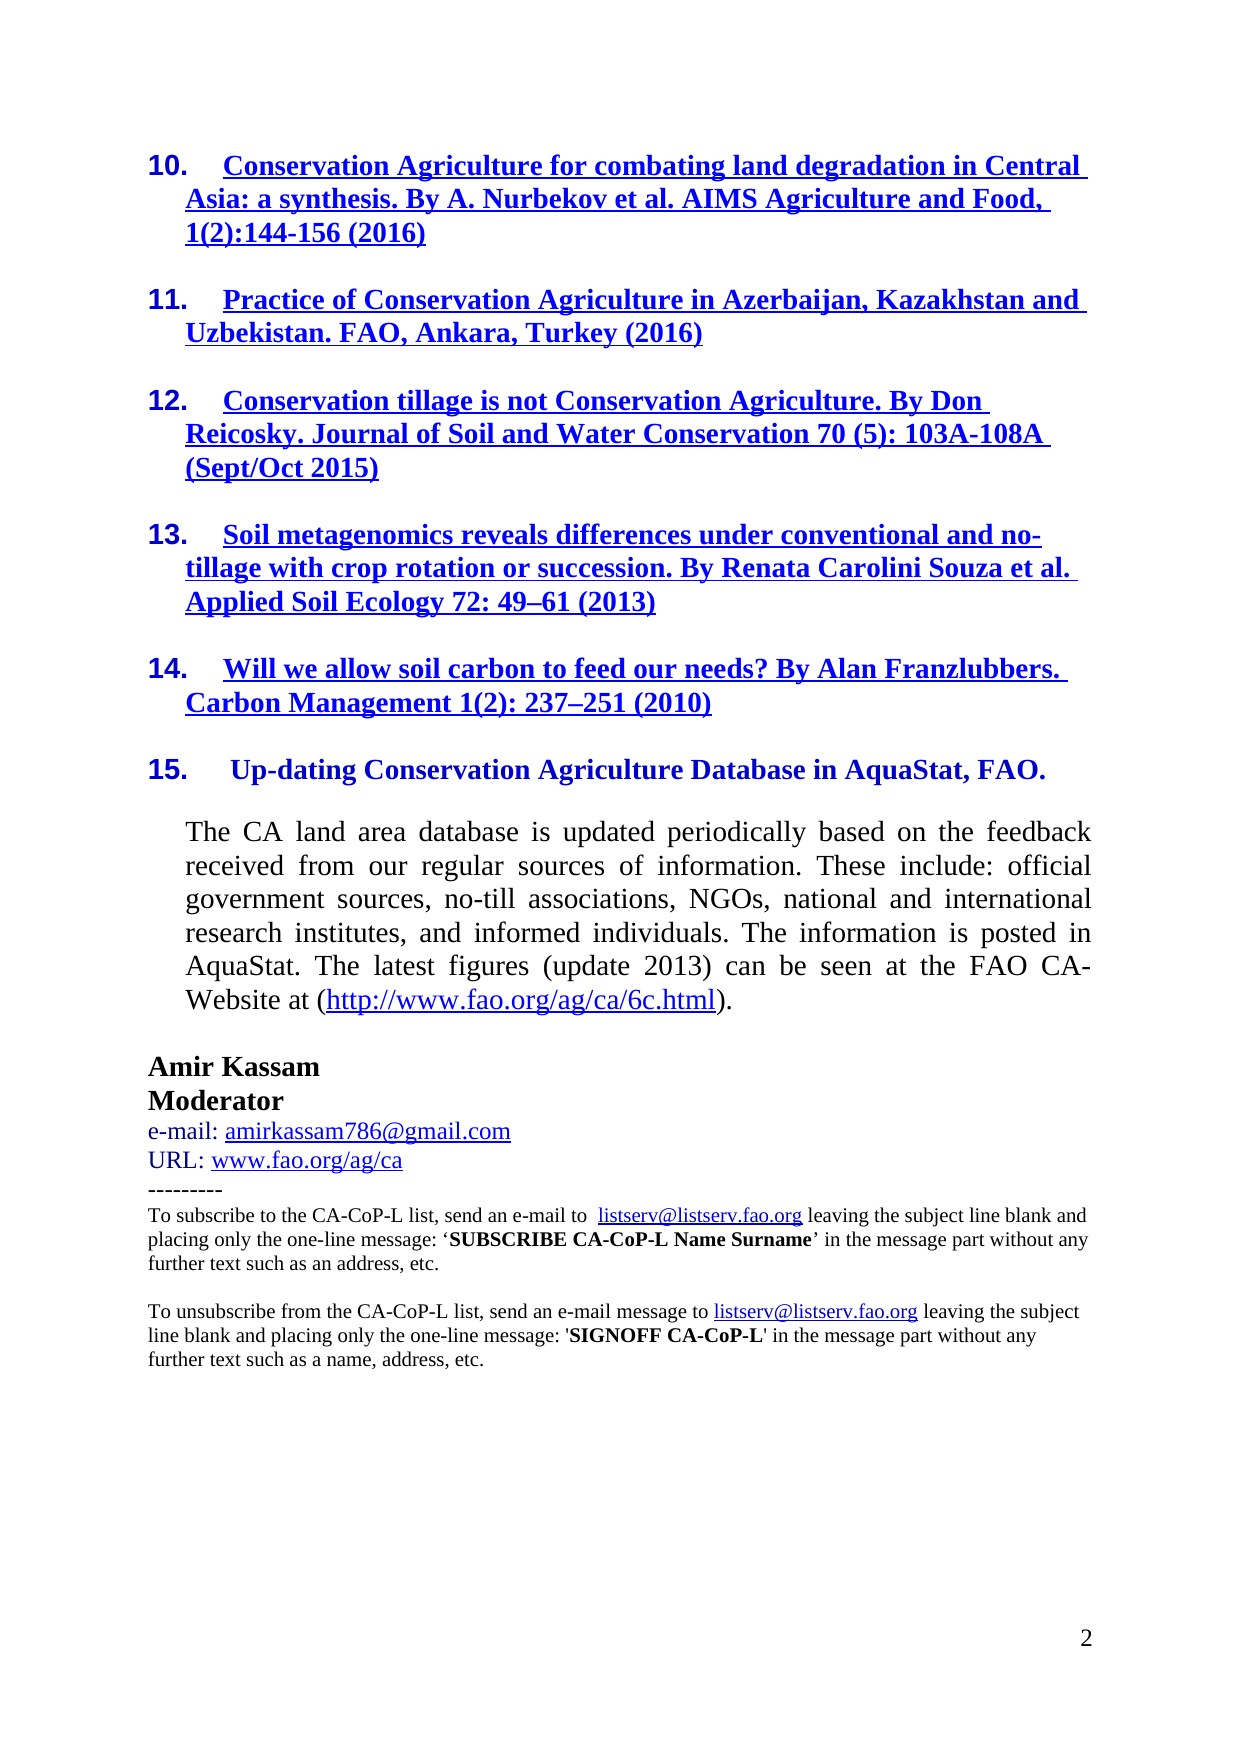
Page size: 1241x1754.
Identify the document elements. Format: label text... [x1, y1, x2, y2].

text To unsubscribe from the CA-CoP-L list, send an e-mail message to listserv@listserv.fao.org leaving the subject line blank and placing only the one-line message: 'SIGNOFF CA-CoP-L' in the message part without any further text such as a name, address, etc. [148, 1299, 1092, 1371]
text URL: www.fao.org/ag/ca [148, 1145, 1092, 1174]
list Practice of Conservation Agriculture in Azerbaijan, Kazakhstan and Uzbekistan. FAO, Ankara, Turkey (2016) [148, 282, 1092, 349]
text --------- [148, 1174, 1092, 1202]
list Will we allow soil carbon to feed our needs? By Alan Franzlubbers. Carbon Management 1(2): 237–251 (2010) [148, 651, 1092, 718]
text Moderator [148, 1083, 1092, 1116]
text Amir Kassam [148, 1049, 1092, 1083]
text e-mail: amirkassam786@gmail.com [148, 1116, 1092, 1145]
text The CA land area database is updated periodically based on the feedback received from our regular sources of information. These include: official government sources, no-till associations, NGOs, national and international research institutes, and informed individuals. The information is posted in AquaStat. The latest figures (update 2013) can be seen at the FAO CA-Website at (http://www.fao.org/ag/ca/6c.html). [185, 814, 1092, 1016]
text To subscribe to the CA-CoP-L list, send an e-mail to listserv@listserv.fao.org leaving the subject line blank and placing only the one-line message: ‘SUBSCRIBE CA-CoP-L Name Surname’ in the message part without any further text such as an address, etc. [148, 1202, 1092, 1275]
list Soil metagenomics reveals differences under conventional and no-tillage with crop rotation or succession. By Renata Carolini Souza et al. Applied Soil Ecology 72: 49–61 (2013) [148, 517, 1092, 618]
list Conservation Agriculture for combating land degradation in Central Asia: a synthesis. By A. Nurbekov et al. AIMS Agriculture and Food, 1(2):144-156 (2016) [148, 148, 1092, 248]
list Up-dating Conservation Agriculture Database in AquaStat, FAO. [148, 752, 1092, 814]
list Conservation tillage is not Conservation Agriculture. By Don Reicosky. Journal of Soil and Water Conservation 70 (5): 103A-108A (Sept/Oct 2015) [148, 383, 1092, 483]
